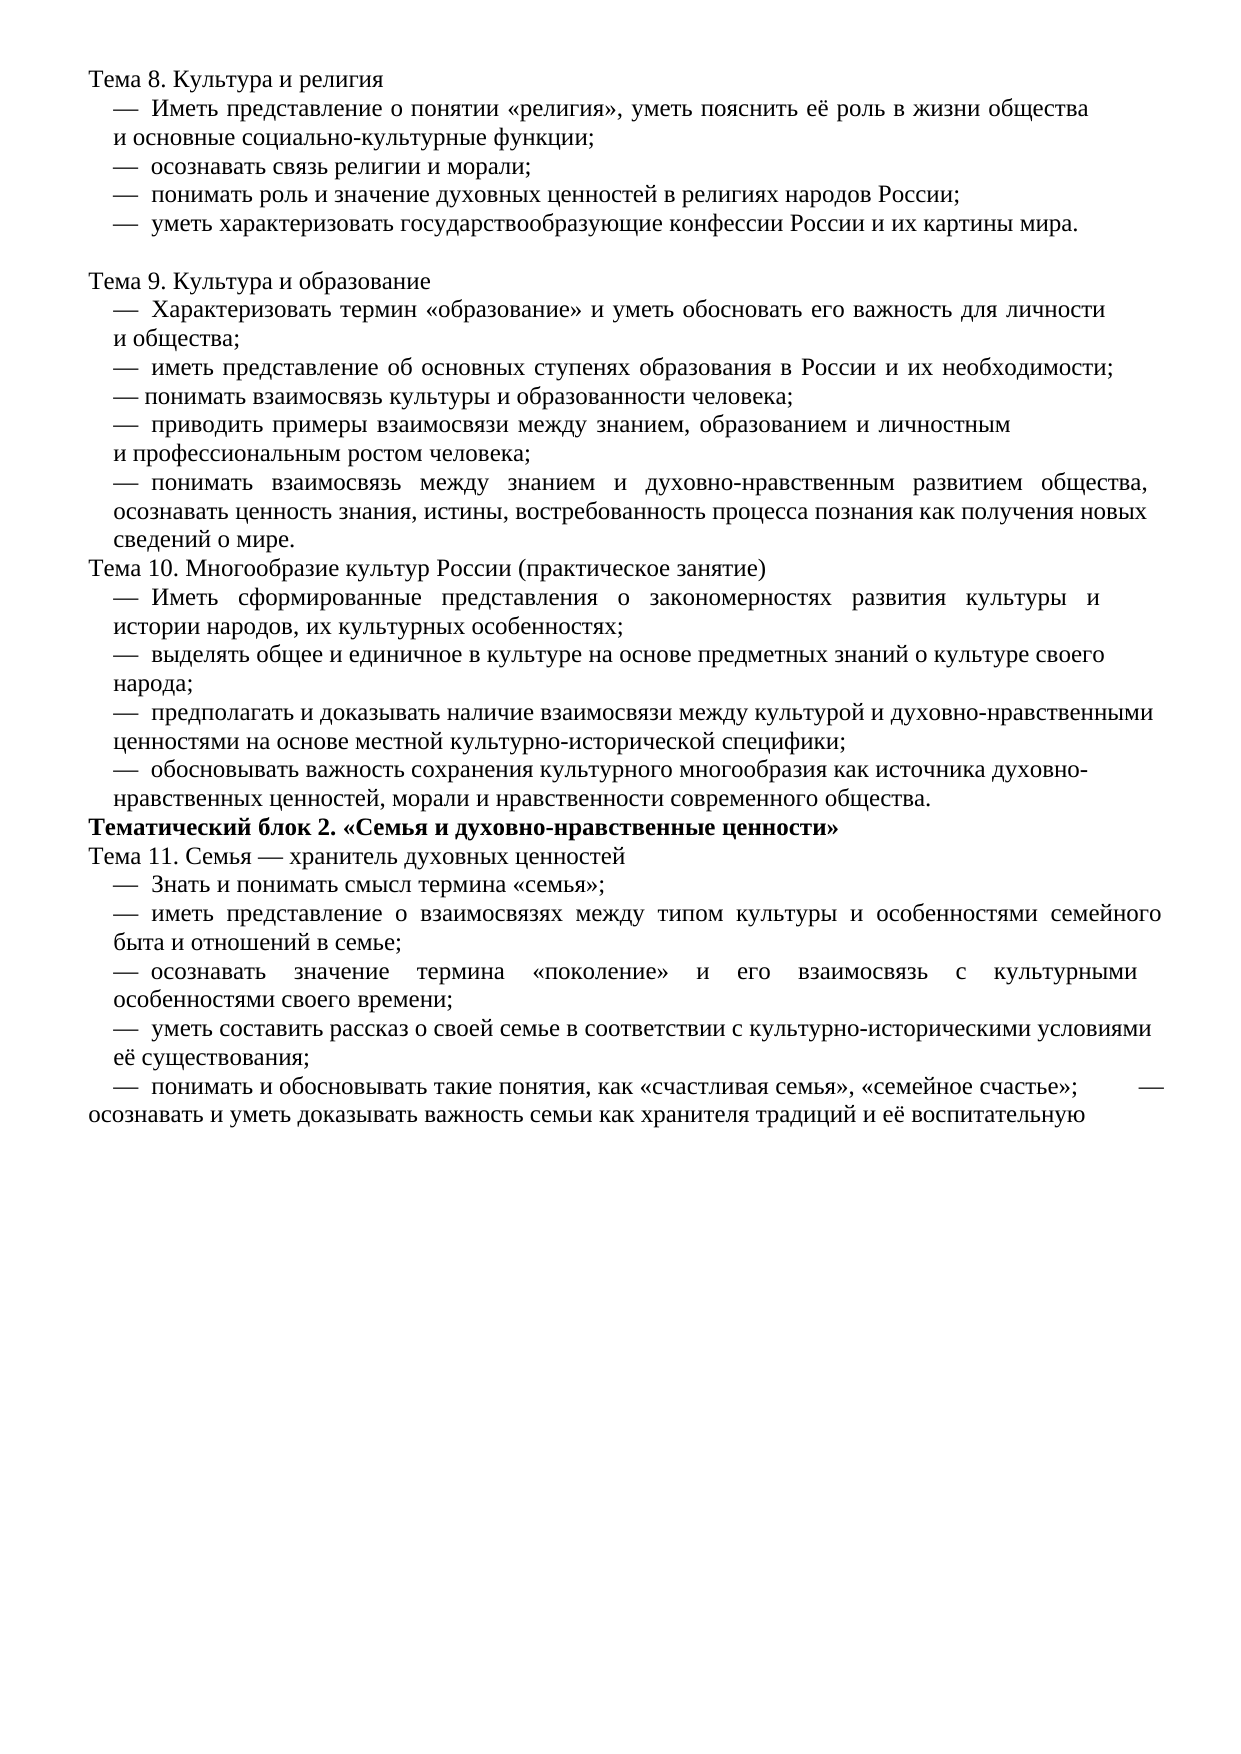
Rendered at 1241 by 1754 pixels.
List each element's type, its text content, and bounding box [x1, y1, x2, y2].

list понимать и обосновывать такие понятия, как «счастливая семья», «семейное счастье»; — осознавать и уметь доказывать важность семьи как хранителя традиций и её воспитательную [88, 1071, 1164, 1128]
subtitle Тематический блок 2. «Семья и духовно-нравственные ценности» [88, 812, 1184, 841]
list уметь характеризовать государствообразующие конфессии России и их картины мира. [113, 208, 1184, 237]
text Тема 9. Культура и образование [88, 266, 1184, 294]
list Иметь представление о понятии «религия», уметь пояснить её роль в жизни общества и основные социально-культурные функции; [113, 93, 1089, 151]
list Знать и понимать смысл термина «семья»; [113, 869, 1184, 898]
text Тема 8. Культура и религия [88, 64, 1184, 93]
list выделять общее и единичное в культуре на основе предметных знаний о культуре своего народа; [113, 639, 1105, 697]
list иметь представление об основных ступенях образования в России и их необходимости;— понимать взаимосвязь культуры и образованности человека; [113, 352, 1113, 409]
text Тема 10. Многообразие культур России (практическое занятие) [88, 553, 1184, 582]
list Характеризовать термин «образование» и уметь обосновать его важность для личности и общества; [113, 294, 1106, 352]
list понимать роль и значение духовных ценностей в религиях народов России; [113, 179, 1184, 208]
list Иметь сформированные представления о закономерностях развития культуры и истории народов, их культурных особенностях; [113, 582, 1100, 639]
list понимать взаимосвязь между знанием и духовно-нравственным развитием общества, осознавать ценность знания, истины, востребованность процесса познания как получения новых сведений о мире. [113, 467, 1148, 553]
list иметь представление о взаимосвязях между типом культуры и особенностями семейного быта и отношений в семье; [113, 898, 1162, 956]
list обосновывать важность сохранения культурного многообразия как источника духовно- нравственных ценностей, морали и нравственности современного общества. [113, 754, 1089, 812]
list осознавать значение термина «поколение» и его взаимосвязь с культурными особенностями своего времени; [113, 956, 1137, 1013]
list осознавать связь религии и морали; [113, 151, 1184, 179]
list приводить примеры взаимосвязи между знанием, образованием и личностным и профессиональным ростом человека; [113, 409, 1011, 467]
text Тема 11. Семья — хранитель духовных ценностей [88, 841, 1184, 869]
list предполагать и доказывать наличие взаимосвязи между культурой и духовно-нравственными ценностями на основе местной культурно-исторической специфики; [113, 697, 1154, 754]
list уметь составить рассказ о своей семье в соответствии с культурно-историческими условиями её существования; [113, 1013, 1153, 1071]
